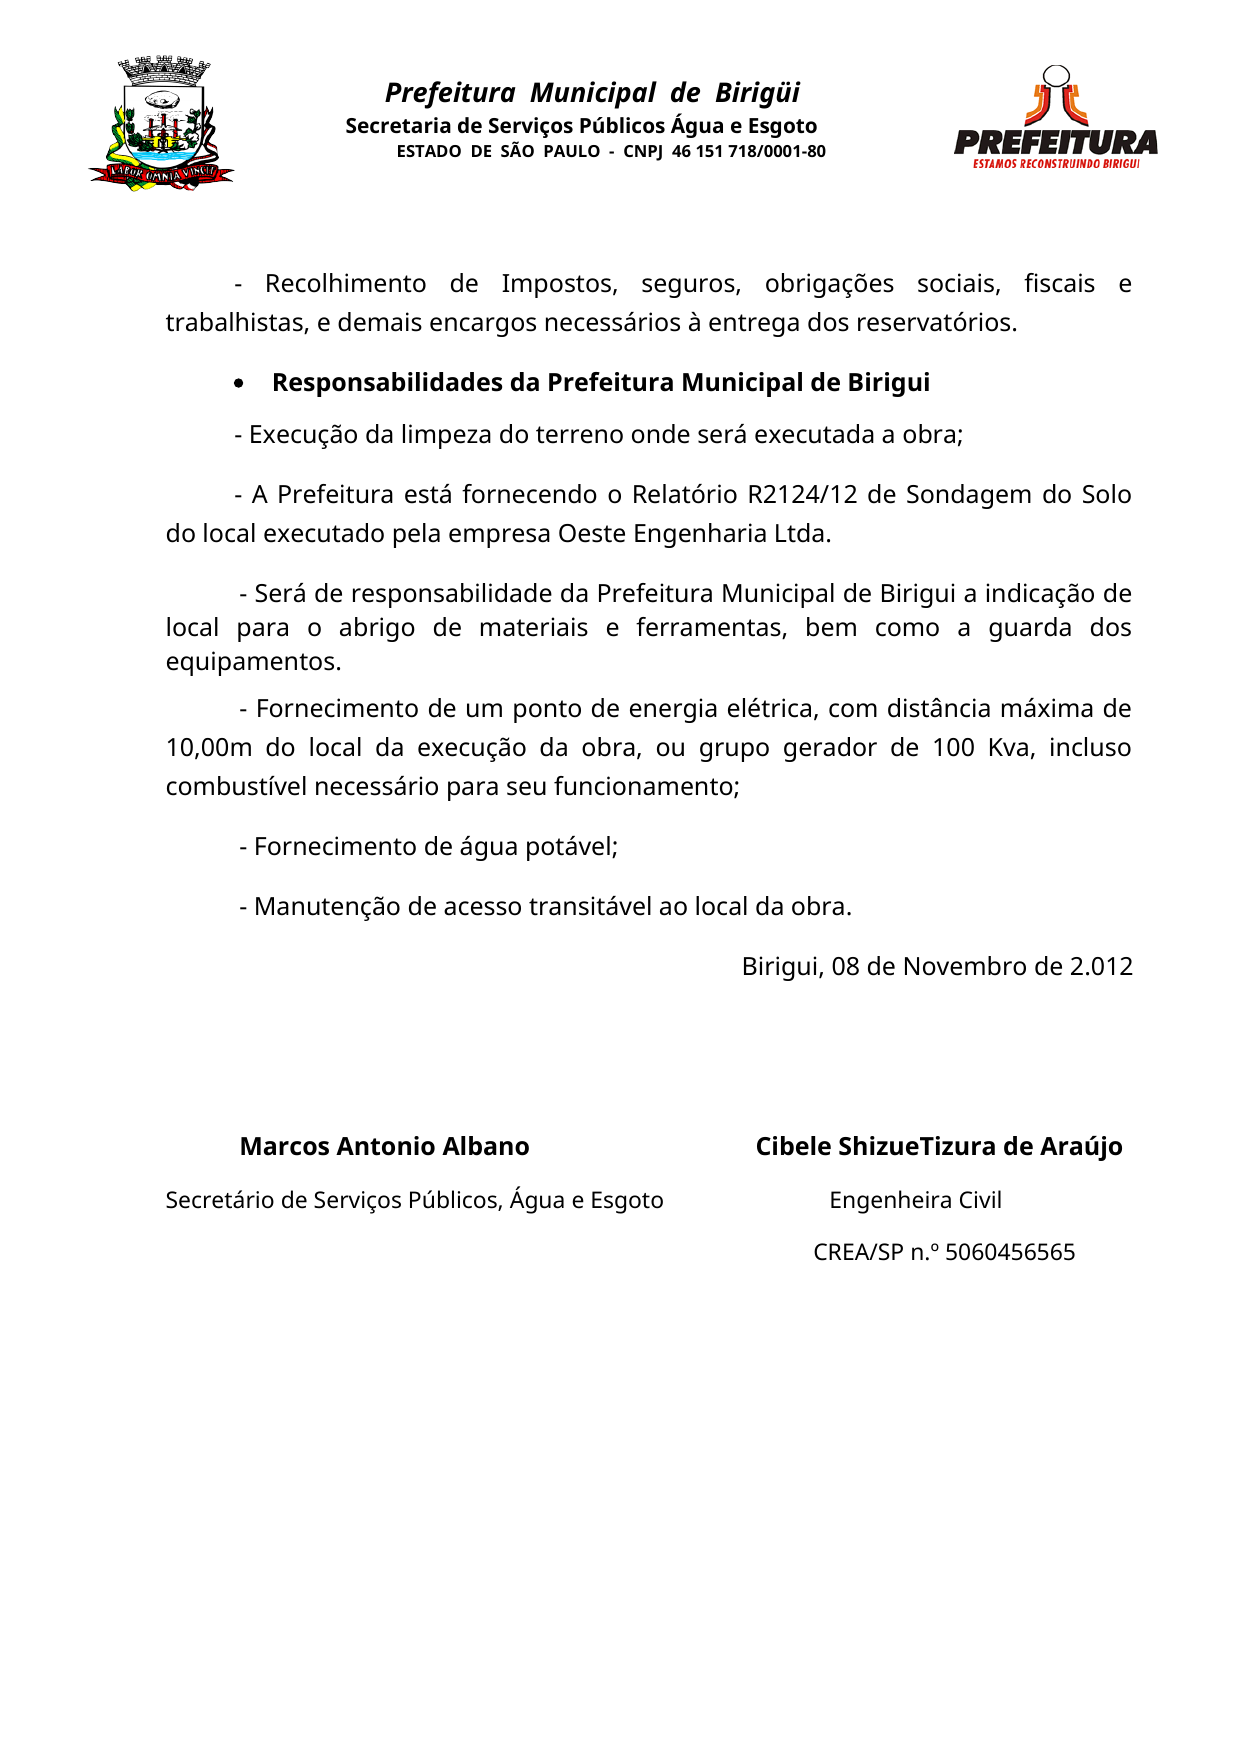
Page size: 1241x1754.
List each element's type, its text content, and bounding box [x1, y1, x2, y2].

text - Manutenção de acesso transitável ao local da obra. [197, 889, 1134, 923]
text - Execução da limpeza do terreno onde será executada a obra; [165, 417, 1134, 451]
text - Fornecimento de um ponto de energia elétrica, com distância máxima de 10,00m do local da execução da obra, ou grupo gerador de 100 Kva, incluso combustível necessário para seu funcionamento; [165, 691, 1134, 803]
text - Recolhimento de Impostos, seguros, obrigações sociais, fiscais e trabalhistas, e demais encargos necessários à entrega dos reservatórios. [165, 266, 1134, 339]
text CREA/SP n.º 5060456565 [682, 1236, 1134, 1267]
text - A Prefeitura está fornecendo o Relatório R2124/12 de Sondagem do Solo do local executado pela empresa Oeste Engenharia Ltda. [165, 477, 1134, 550]
picture [954, 65, 1158, 168]
list Responsabilidades da Prefeitura Municipal de Birigui [234, 365, 1134, 399]
text Birigui, 08 de Novembro de 2.012 [165, 949, 1134, 983]
text Marcos Antonio Albano Cibele ShizueTizura de Araújo [165, 1129, 1134, 1163]
text - Fornecimento de água potável; [197, 829, 1134, 863]
text - Será de responsabilidade da Prefeitura Municipal de Birigui a indicação de local para o abrigo de materiais e ferramentas, bem como a guarda dos equipamentos. [165, 576, 1134, 678]
text Secretário de Serviços Públicos, Água e Esgoto Engenheira Civil [165, 1184, 1134, 1215]
